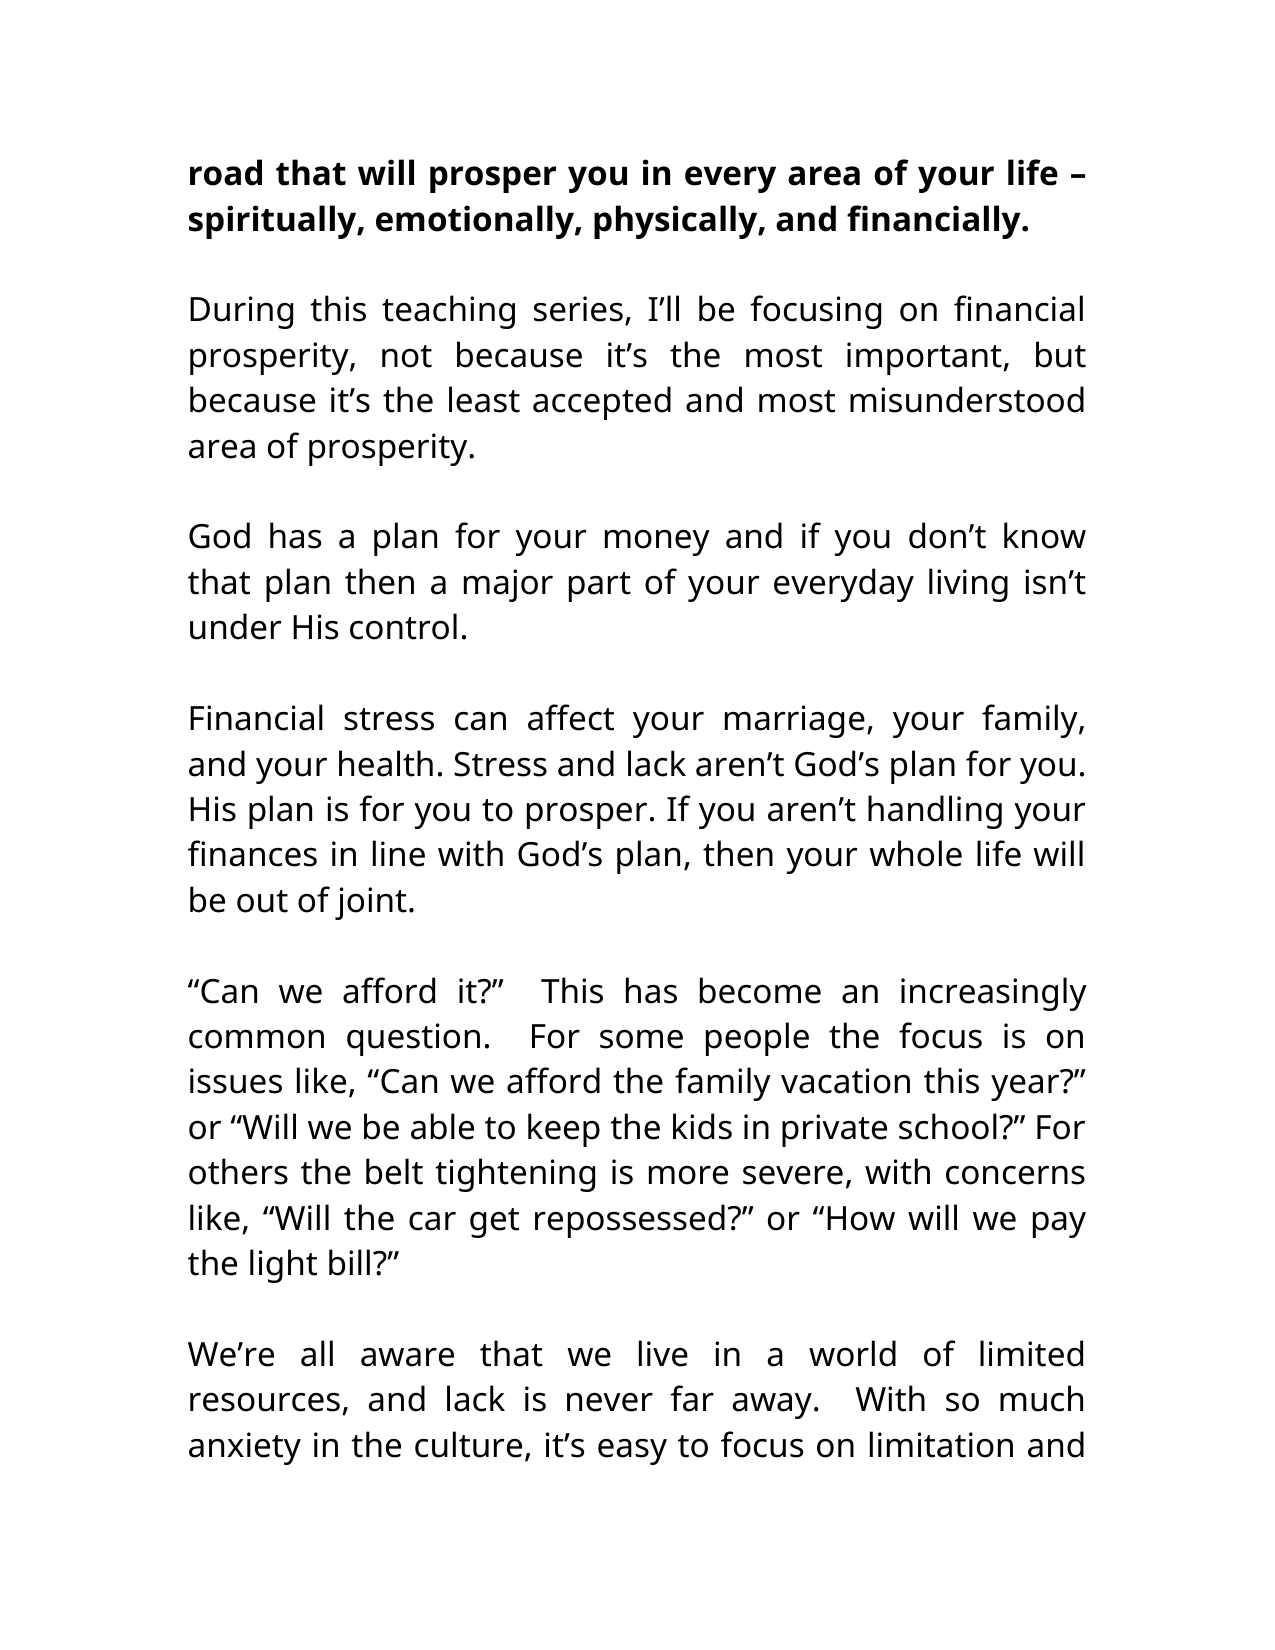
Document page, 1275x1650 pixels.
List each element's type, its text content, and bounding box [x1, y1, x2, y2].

text Financial stress can affect your marriage, your family, and your health. Stress and lack aren’t God’s plan for you. His plan is for you to prosper. If you aren’t handling your finances in line with God’s plan, then your whole life will be out of joint. [187, 695, 1087, 922]
text “Can we afford it?” This has become an increasingly common question. For some people the focus is on issues like, “Can we afford the family vacation this year?” or “Will we be able to keep the kids in private school?” For others the belt tightening is more severe, with concerns like, “Will the car get repossessed?” or “How will we pay the light bill?” [187, 967, 1087, 1285]
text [187, 150, 1087, 241]
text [187, 1331, 1087, 1467]
text God has a plan for your money and if you don’t know that plan then a major part of your everyday living isn’t under His control. [187, 513, 1087, 649]
text During this teaching series, I’ll be focusing on financial prosperity, not because it’s the most important, but because it’s the least accepted and most misunderstood area of prosperity. [187, 286, 1087, 468]
